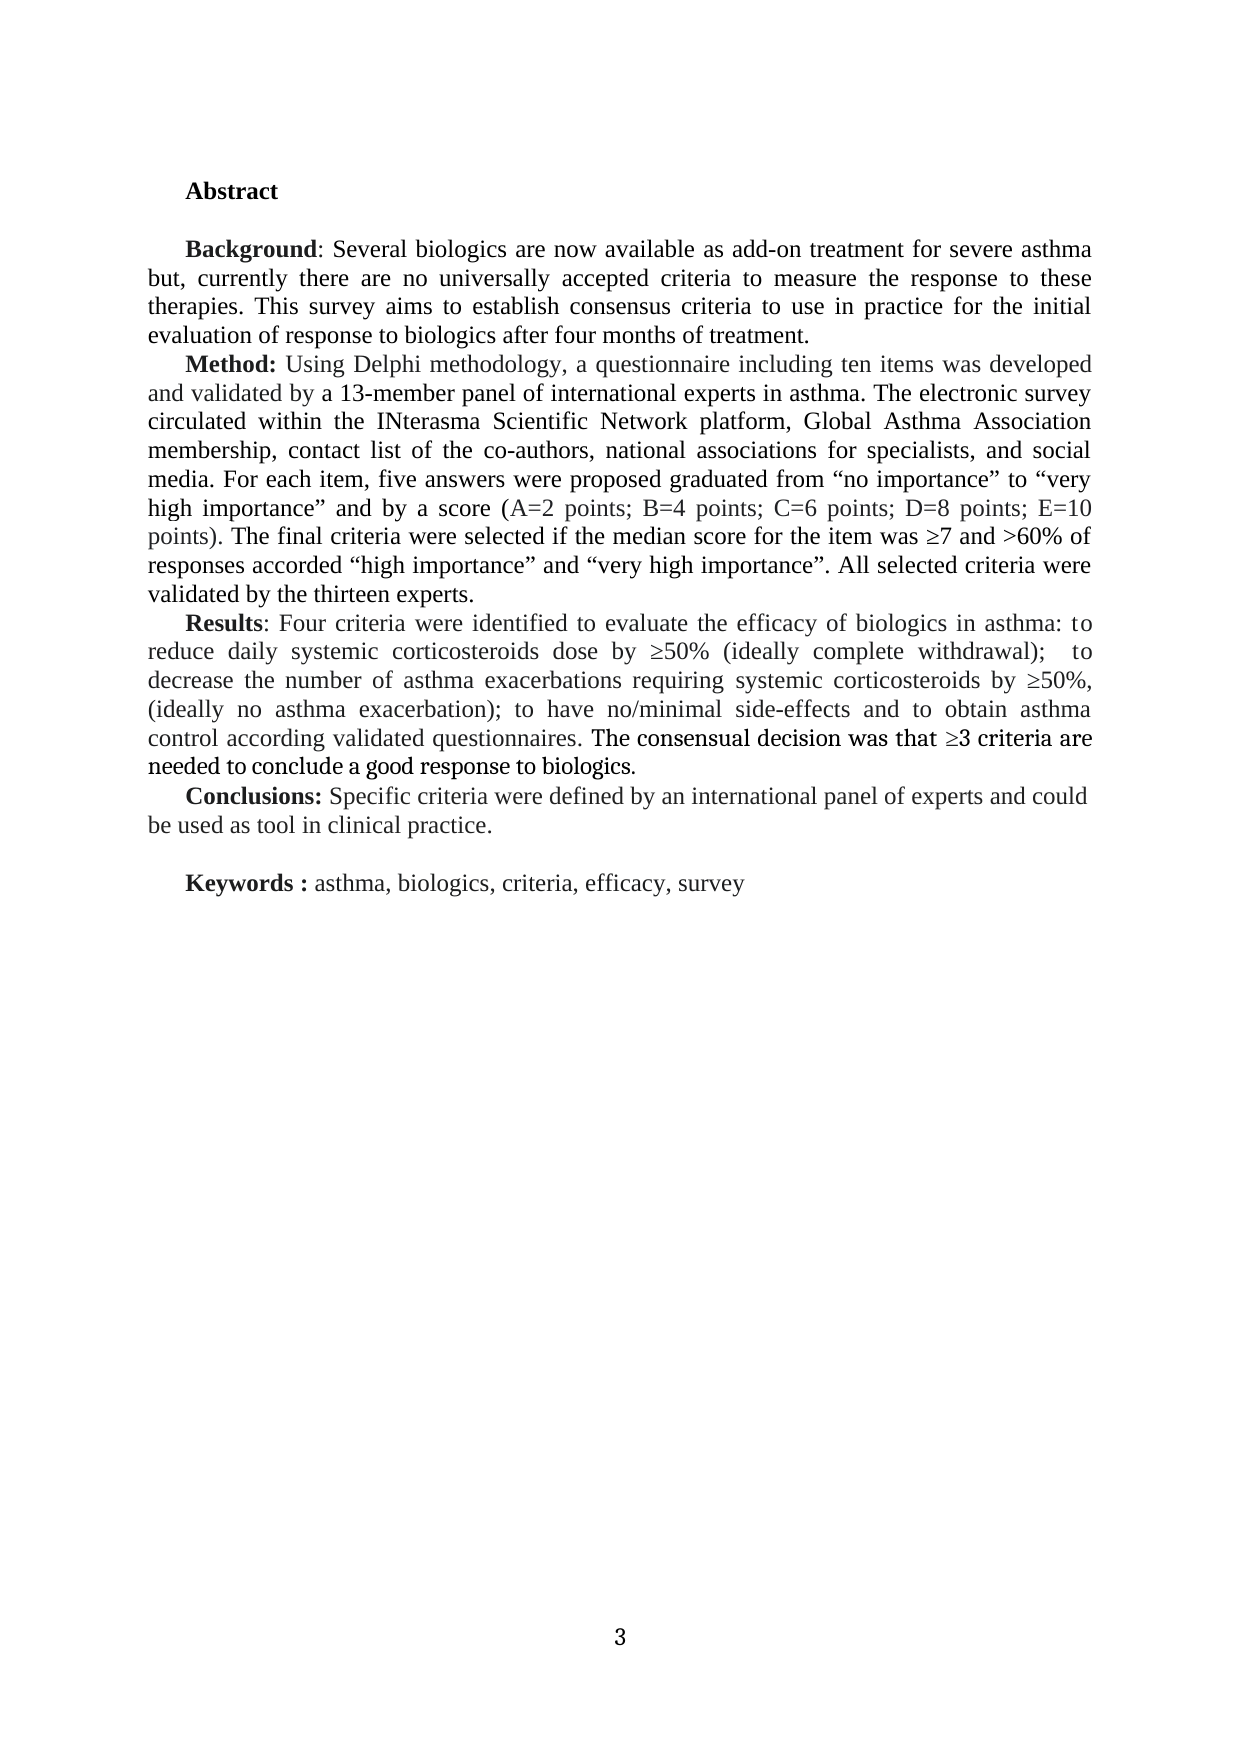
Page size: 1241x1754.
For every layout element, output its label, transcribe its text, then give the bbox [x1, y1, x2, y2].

text Conclusions: Specific criteria were defined by an international panel of experts and could be used as tool in clinical practice. [493, 781, 1093, 838]
text Results: Four criteria were identified to evaluate the efficacy of biologics in asthma: to reduce daily systemic corticosteroids dose by ≥50% (ideally complete withdrawal); to decrease the number of asthma exacerbations requiring systemic corticosteroids by ≥50%, (ideally no asthma exacerbation); to have no/minimal side-effects and to obtain asthma control according validated questionnaires. The consensual decision was that ≥3 criteria are needed to conclude a good response to biologics. [148, 608, 1093, 781]
text Method: Using Delphi methodology, a questionnaire including ten items was developed and validated by a 13-member panel of international experts in asthma. The electronic survey circulated within the INterasma Scientific Network platform, Global Asthma Association membership, contact list of the co-authors, national associations for specialists, and social media. For each item, five answers were proposed graduated from “no importance” to “very high importance” and by a score (A=2 points; B=4 points; C=6 points; D=8 points; E=10 points). The final criteria were selected if the median score for the item was ≥7 and >60% of responses accorded “high importance” and “very high importance”. All selected criteria were validated by the thirteen experts. [148, 349, 1093, 608]
text Abstract [148, 176, 1093, 205]
text Keywords : asthma, biologics, criteria, efficacy, survey [148, 868, 1093, 896]
text Background: Several biologics are now available as add-on treatment for severe asthma but, currently there are no universally accepted criteria to measure the response to these therapies. This survey aims to establish consensus criteria to use in practice for the initial evaluation of response to biologics after four months of treatment. [148, 234, 1093, 349]
